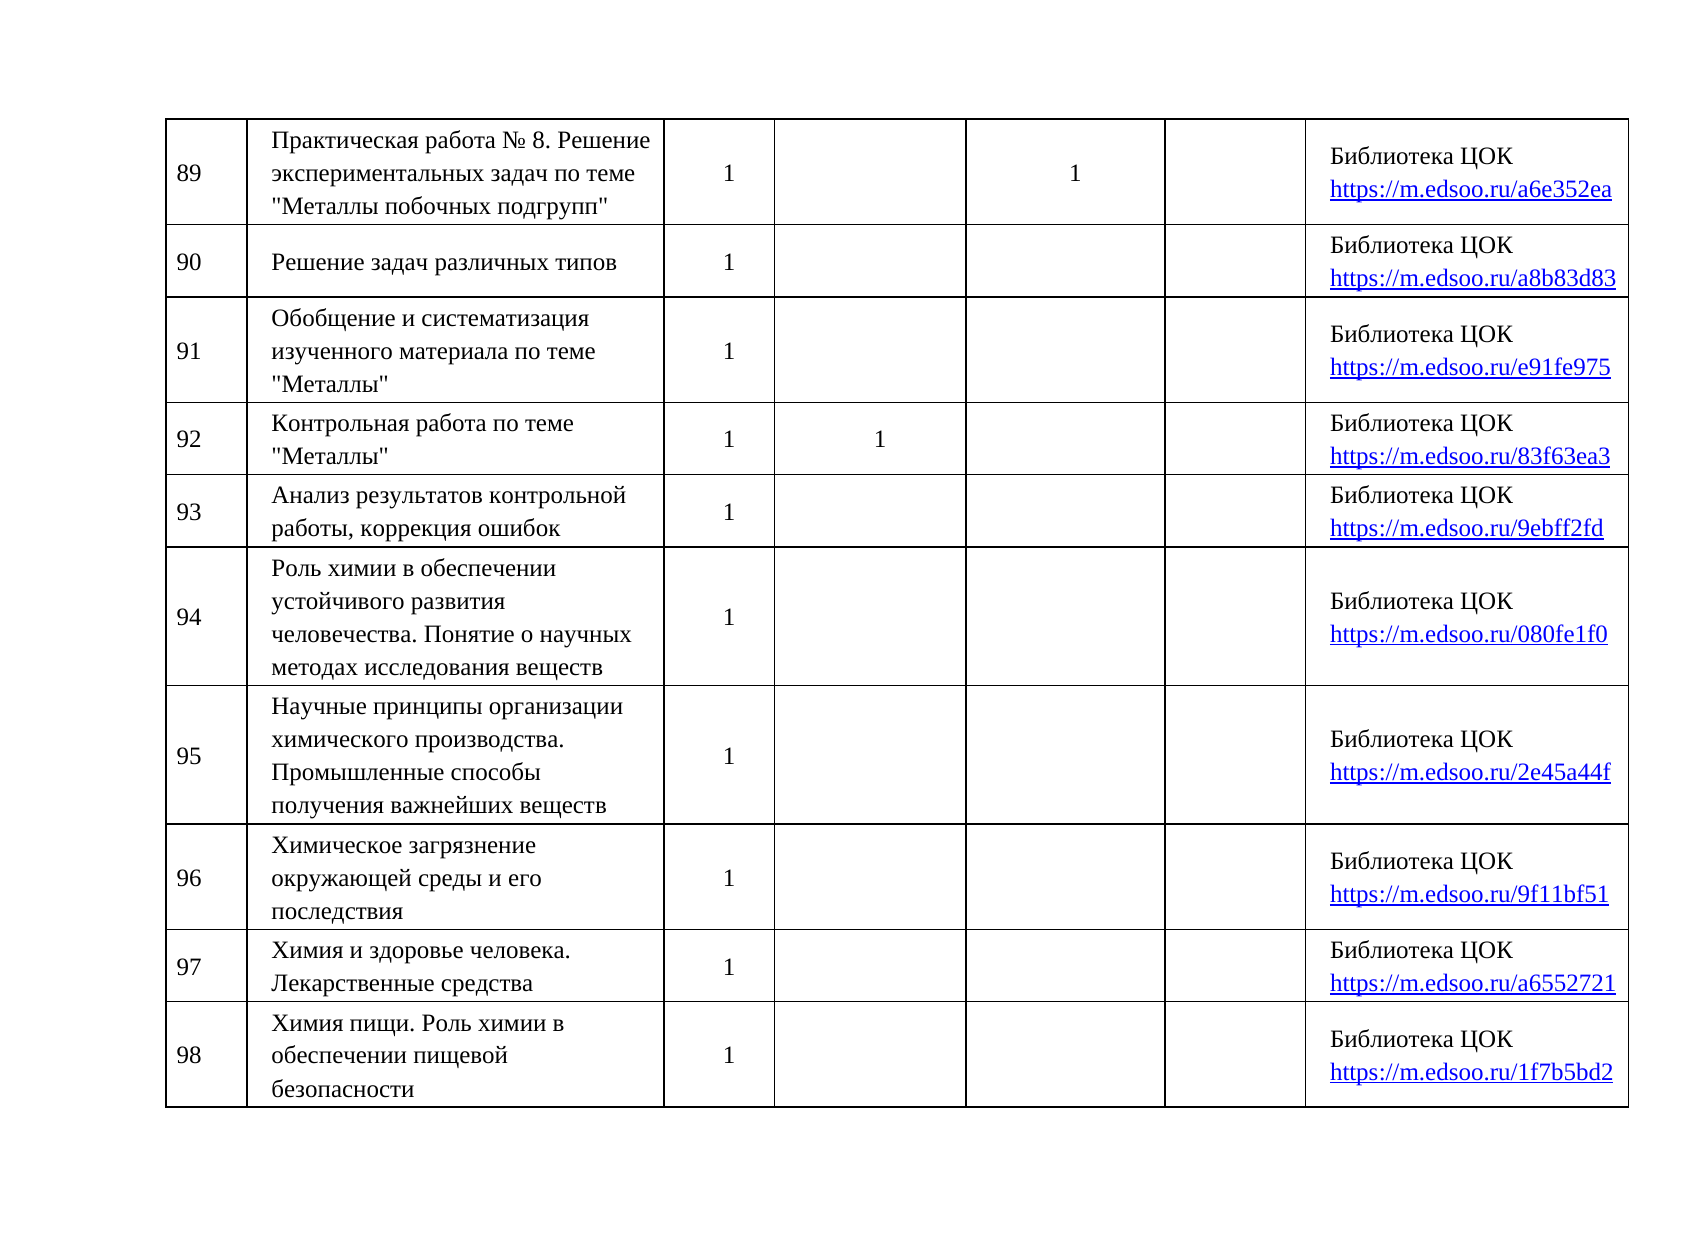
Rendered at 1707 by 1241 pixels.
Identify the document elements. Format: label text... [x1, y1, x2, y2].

table_cell [967, 930, 1164, 1001]
table_cell [1166, 548, 1305, 684]
table_cell Химия пищи. Роль химии в обеспечении пищевой безопасности [248, 1002, 663, 1106]
table_cell [775, 475, 965, 546]
table_cell [967, 686, 1164, 823]
table_cell Библиотека ЦОК https://m.edsoo.ru/a8b83d83 [1306, 225, 1628, 296]
table_cell 1 [665, 403, 774, 474]
table_cell [967, 403, 1164, 474]
table_cell 1 [665, 825, 774, 928]
table_cell Библиотека ЦОК https://m.edsoo.ru/a6e352ea [1306, 120, 1628, 223]
table_cell 89 [167, 120, 246, 223]
table_cell 1 [665, 1002, 774, 1106]
table_cell [1166, 686, 1305, 823]
table_cell Химическое загрязнение окружающей среды и его последствия [248, 825, 663, 928]
table_cell Библиотека ЦОК https://m.edsoo.ru/1f7b5bd2 [1306, 1002, 1628, 1106]
table_cell 93 [167, 475, 246, 546]
table_cell [1166, 825, 1305, 928]
table_cell Роль химии в обеспечении устойчивого развития человечества. Понятие о научных методах исследования веществ [248, 548, 663, 684]
table_cell 1 [665, 120, 774, 223]
table_cell 91 [167, 298, 246, 401]
table_cell 96 [167, 825, 246, 928]
table_cell Библиотека ЦОК https://m.edsoo.ru/9f11bf51 [1306, 825, 1628, 928]
table_cell 1 [665, 298, 774, 401]
table_cell 90 [167, 225, 246, 296]
table_cell Химия и здоровье человека. Лекарственные средства [248, 930, 663, 1001]
table_cell [1166, 225, 1305, 296]
table_cell [775, 930, 965, 1001]
table_cell 1 [665, 548, 774, 684]
table_cell [775, 686, 965, 823]
table_cell Решение задач различных типов [248, 225, 663, 296]
table_cell 1 [967, 120, 1164, 223]
table_cell Библиотека ЦОК https://m.edsoo.ru/83f63ea3 [1306, 403, 1628, 474]
table_cell [775, 120, 965, 223]
table_cell [967, 225, 1164, 296]
table_cell Анализ результатов контрольной работы, коррекция ошибок [248, 475, 663, 546]
table_cell [1166, 403, 1305, 474]
table_cell [967, 1002, 1164, 1106]
table_cell Библиотека ЦОК https://m.edsoo.ru/9ebff2fd [1306, 475, 1628, 546]
table_cell [1166, 1002, 1305, 1106]
table_cell [775, 225, 965, 296]
table_cell [967, 548, 1164, 684]
table_cell Контрольная работа по теме "Металлы" [248, 403, 663, 474]
table_cell [967, 825, 1164, 928]
table_cell [775, 548, 965, 684]
table_cell 1 [665, 225, 774, 296]
table_cell 97 [167, 930, 246, 1001]
table_cell 92 [167, 403, 246, 474]
table_cell 95 [167, 686, 246, 823]
table_cell [1166, 298, 1305, 401]
table_cell Обобщение и систематизация изученного материала по теме "Металлы" [248, 298, 663, 401]
table_cell 1 [665, 475, 774, 546]
table_cell 98 [167, 1002, 246, 1106]
table_cell [775, 1002, 965, 1106]
table_cell 94 [167, 548, 246, 684]
table_cell [1166, 930, 1305, 1001]
table_cell [1166, 120, 1305, 223]
table_cell Библиотека ЦОК https://m.edsoo.ru/080fe1f0 [1306, 548, 1628, 684]
table_cell [775, 825, 965, 928]
table_cell [967, 475, 1164, 546]
table_cell 1 [775, 403, 965, 474]
table_cell [1166, 475, 1305, 546]
table_cell Библиотека ЦОК https://m.edsoo.ru/e91fe975 [1306, 298, 1628, 401]
table_cell Научные принципы организации химического производства. Промышленные способы получения важнейших веществ [248, 686, 663, 823]
table_cell 1 [665, 686, 774, 823]
table_cell [775, 298, 965, 401]
table_cell Библиотека ЦОК https://m.edsoo.ru/a6552721 [1306, 930, 1628, 1001]
table_cell Библиотека ЦОК https://m.edsoo.ru/2e45a44f [1306, 686, 1628, 823]
table_cell Практическая работа № 8. Решение экспериментальных задач по теме "Металлы побочных подгрупп" [248, 120, 663, 223]
table_cell [967, 298, 1164, 401]
table_cell 1 [665, 930, 774, 1001]
